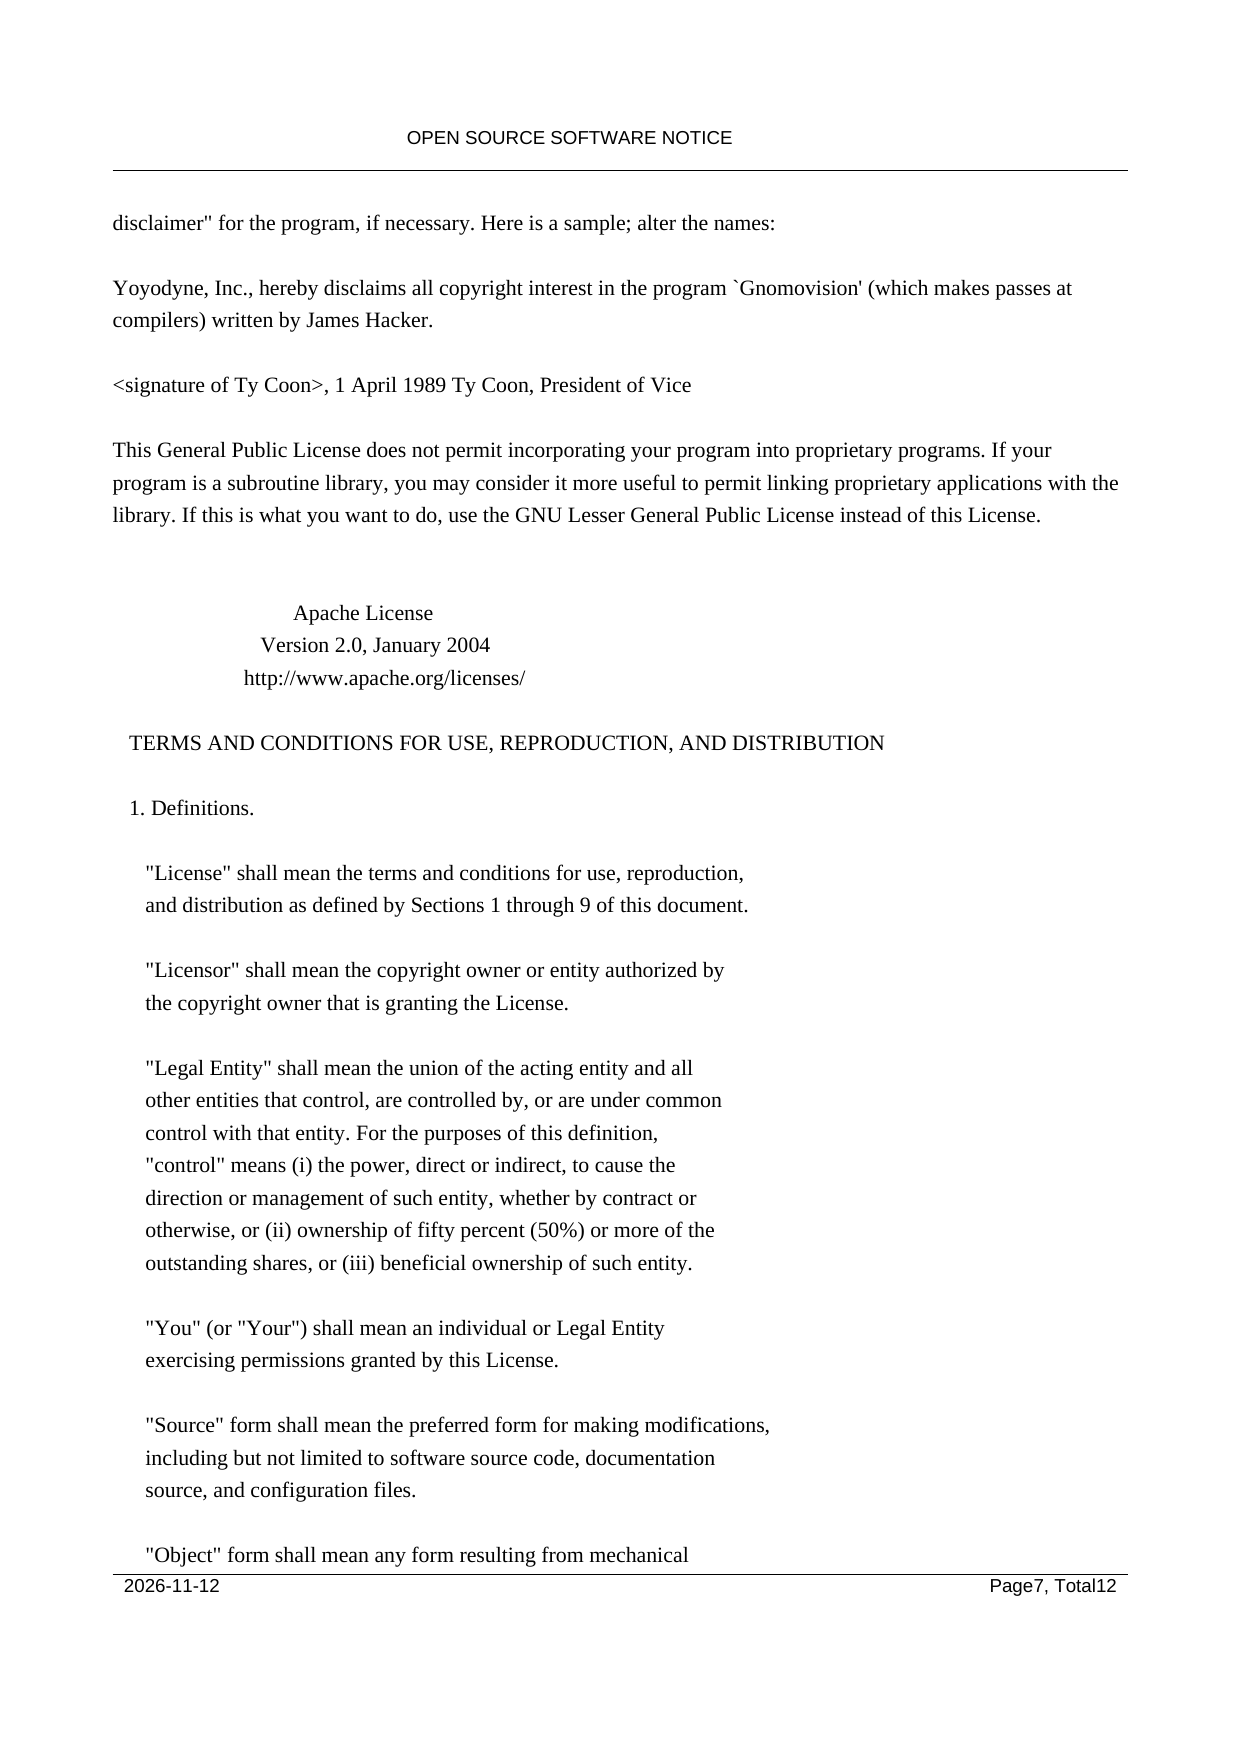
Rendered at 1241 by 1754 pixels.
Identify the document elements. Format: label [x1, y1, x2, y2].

text [112, 206, 1128, 1571]
